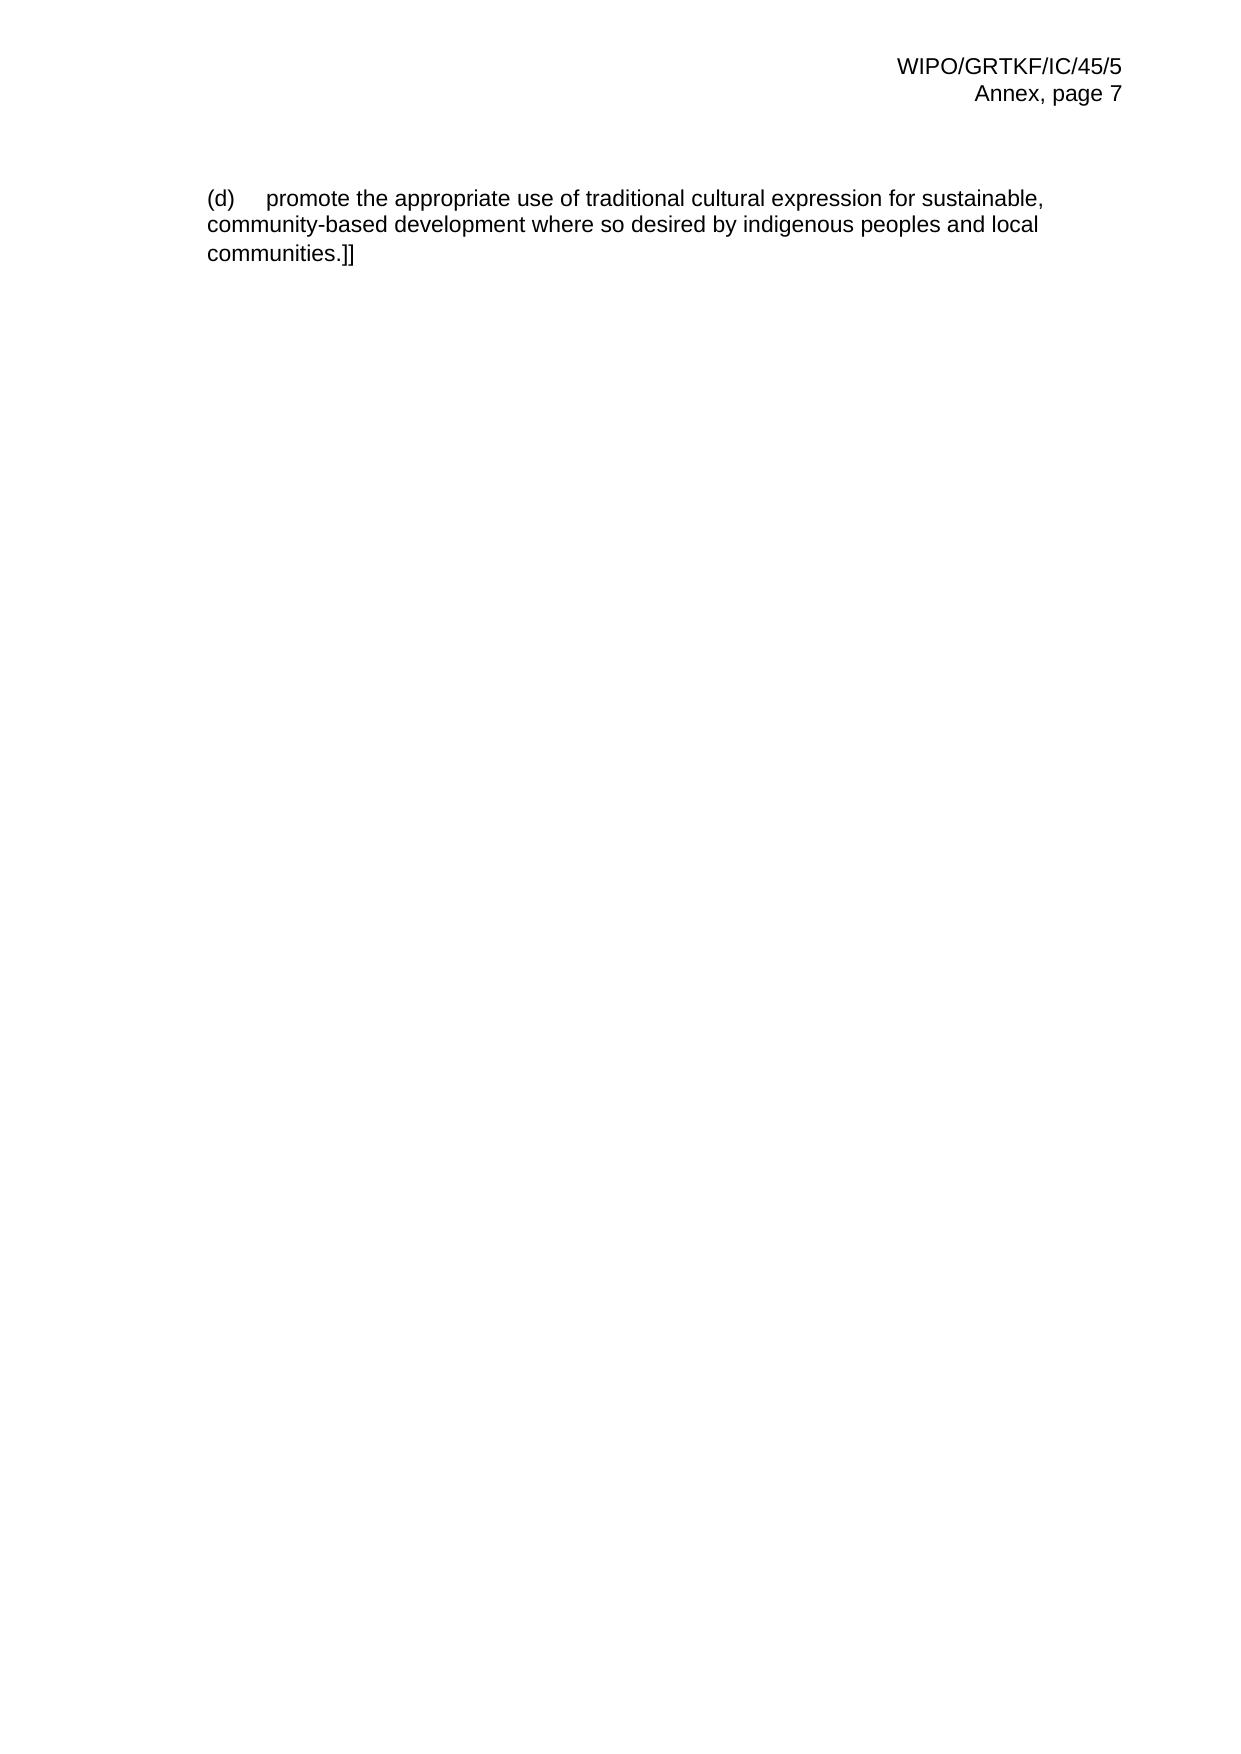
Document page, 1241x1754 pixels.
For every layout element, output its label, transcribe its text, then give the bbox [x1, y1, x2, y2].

text (d) promote the appropriate use of traditional cultural expression for sustainable, community-based development where so desired by indigenous peoples and local communities.]] [207, 185, 1122, 266]
